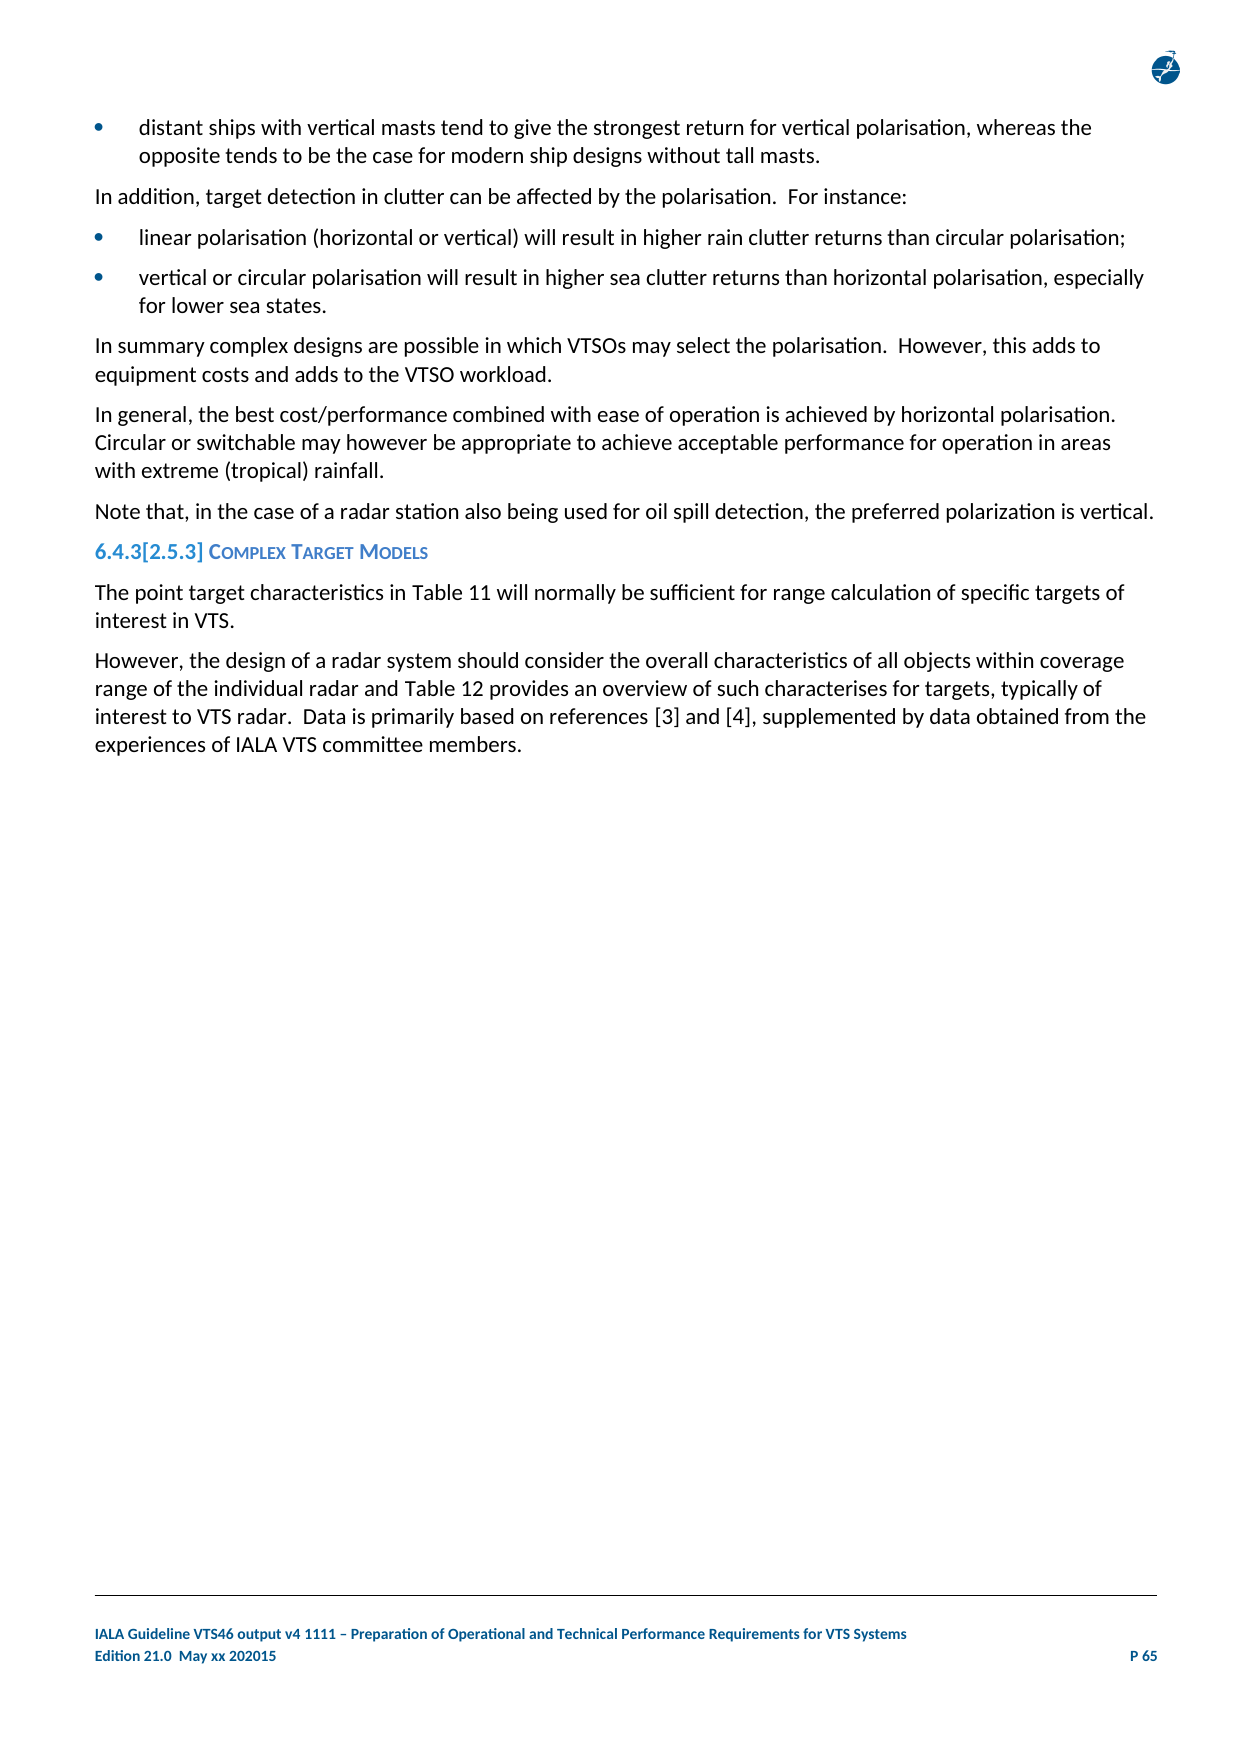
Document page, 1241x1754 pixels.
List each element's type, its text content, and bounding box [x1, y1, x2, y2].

text However, the design of a radar system should consider the overall characteristics of all objects within coverage range of the individual radar and Table 9 provides an overview of such characterises for targets, typically of interest to VTS radar. Data is primarily based on references [3] and [4], supplemented by data obtained from the experiences of IALA VTS committee members. [94, 646, 1157, 758]
text distant ships with vertical masts tend to give the strongest return for vertical polarisation, whereas the opposite tends to be the case for modern ship designs without tall masts. [94, 113, 1157, 169]
text vertical or circular polarisation will result in higher sea clutter returns than horizontal polarisation, especially for lower sea states. [94, 263, 1157, 319]
text The point target characteristics in Table 8 will normally be sufficient for range calculation of specific targets of interest in VTS. [94, 578, 1157, 634]
subtitle Complex Target Models [94, 537, 1157, 565]
text In summary complex designs are possible in which VTSOs may select the polarisation. However, this adds to equipment costs and adds to the VTSO workload. [94, 332, 1157, 388]
picture [1120, 0, 1239, 119]
list In addition, target detection in clutter can be affected by the polarisation. For instance: [94, 182, 1157, 210]
text linear polarisation (horizontal or vertical) will result in higher rain clutter returns than circular polarisation; [94, 223, 1157, 251]
text In general, the best cost/performance combined with ease of operation is achieved by horizontal polarisation. Circular or switchable may however be appropriate to achieve acceptable performance for operation in areas with extreme (tropical) rainfall. [94, 400, 1157, 484]
text Note that, in the case of a radar station also being used for oil spill detection, the preferred polarization is vertical. [94, 497, 1157, 525]
